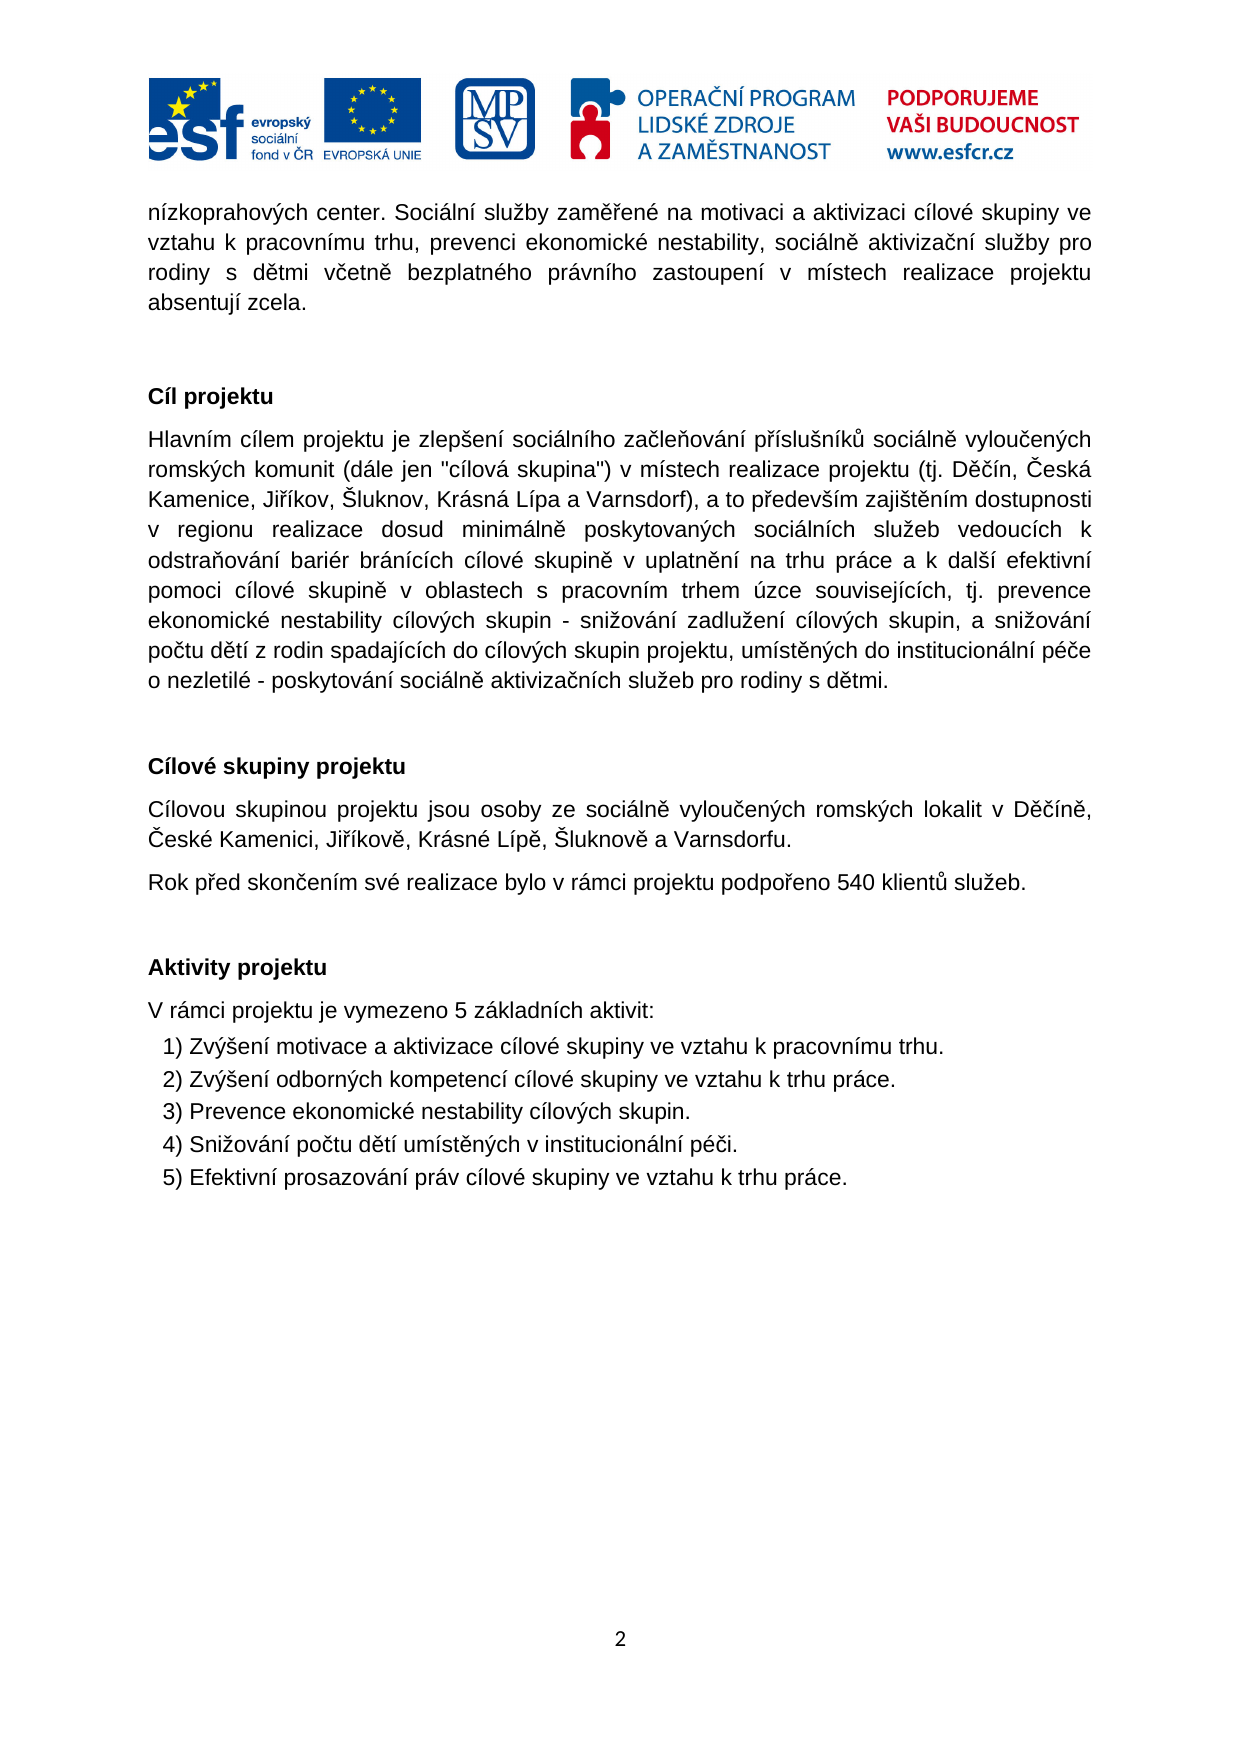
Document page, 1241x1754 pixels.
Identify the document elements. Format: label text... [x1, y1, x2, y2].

text 1) Zvýšení motivace a aktivizace cílové skupiny ve vztahu k pracovnímu trhu. [162, 1033, 1092, 1059]
text 2) Zvýšení odborných kompetencí cílové skupiny ve vztahu k trhu práce. [162, 1066, 1092, 1092]
picture [147, 73, 1093, 171]
text Rok před skončením své realizace bylo v rámci projektu podpořeno 540 klientů služeb. [148, 868, 1092, 895]
text 5) Efektivní prosazování práv cílové skupiny ve vztahu k trhu práce. [162, 1163, 1092, 1190]
text 3) Prevence ekonomické nestability cílových skupin. [162, 1098, 1092, 1124]
text Cíl projektu [148, 383, 1092, 409]
text V rámci projektu je vymezeno 5 základních aktivit: [148, 997, 1092, 1023]
text Cílové skupiny projektu [148, 753, 1092, 779]
text Aktivity projektu [148, 954, 1092, 980]
text Cílovou skupinou projektu jsou osoby ze sociálně vyloučených romských lokalit v Děčíně, České Kamenici, Jiříkově, Krásné Lípě, Šluknově a Varnsdorfu. [148, 796, 1092, 852]
text 4) Snižování počtu dětí umístěných v institucionální péči. [162, 1131, 1092, 1157]
text Hlavním cílem projektu je zlepšení sociálního začleňování příslušníků sociálně vyloučených romských komunit (dále jen "cílová skupina") v místech realizace projektu (tj. Děčín, Česká Kamenice, Jiříkov, Šluknov, Krásná Lípa a Varnsdorf), a to především zajištěním dostupnosti v regionu realizace dosud minimálně poskytovaných sociálních služeb vedoucích k odstraňování bariér bránících cílové skupině v uplatnění na trhu práce a k další efektivní pomoci cílové skupině v oblastech s pracovním trhem úzce souvisejících, tj. prevence ekonomické nestability cílových skupin - snižování zadlužení cílových skupin, a snižování počtu dětí z rodin spadajících do cílových skupin projektu, umístěných do institucionální péče o nezletilé - poskytování sociálně aktivizačních služeb pro rodiny s dětmi. [148, 426, 1092, 694]
